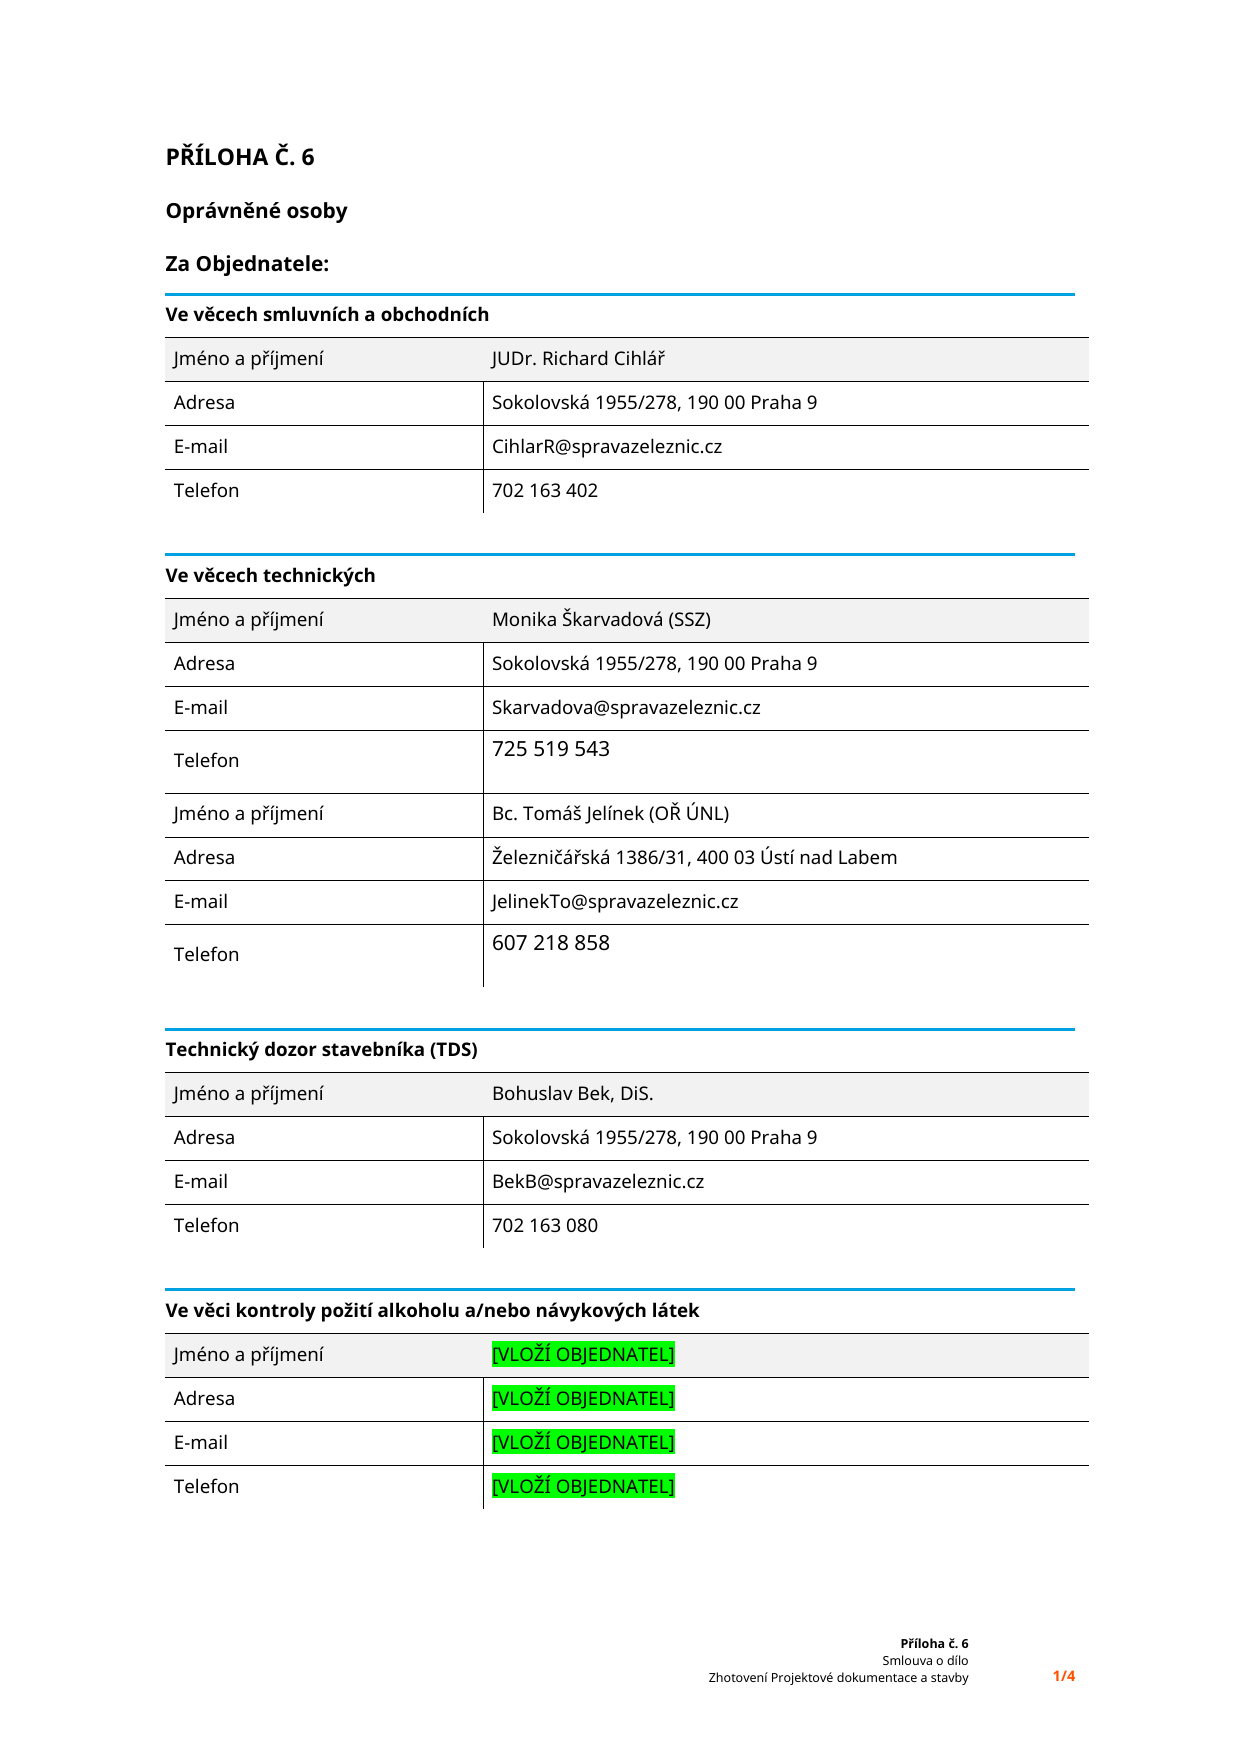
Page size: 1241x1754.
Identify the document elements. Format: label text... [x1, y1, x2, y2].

table_header Jméno a příjmení [165, 1334, 484, 1377]
table_cell JelinekTo@spravazeleznic.cz [484, 881, 1089, 924]
table_cell 607 218 858 [484, 925, 1089, 987]
table_cell 702 163 402 [484, 470, 1089, 513]
table_cell Sokolovská 1955/278, 190 00 Praha 9 [484, 643, 1089, 686]
table_cell E-mail [165, 1422, 483, 1465]
table_header Jméno a příjmení [165, 599, 484, 642]
table_cell Telefon [165, 470, 483, 513]
table_cell Adresa [165, 1378, 483, 1421]
table_cell BekB@spravazeleznic.cz [484, 1161, 1089, 1204]
table_cell Adresa [165, 643, 483, 686]
table_cell E-mail [165, 881, 483, 924]
table_cell Skarvadova@spravazeleznic.cz [484, 687, 1089, 730]
table_cell [VLOŽÍ OBJEDNATEL] [484, 1422, 1089, 1465]
table_cell Sokolovská 1955/278, 190 00 Praha 9 [484, 382, 1089, 425]
table_cell 702 163 080 [484, 1205, 1089, 1248]
table_header [VLOŽÍ OBJEDNATEL] [484, 1334, 1089, 1377]
table_cell Adresa [165, 838, 483, 880]
text Oprávněné osoby [165, 197, 1075, 225]
table_header JUDr. Richard Cihlář [484, 338, 1089, 381]
table_cell E-mail [165, 687, 483, 730]
table_cell Adresa [165, 1117, 483, 1160]
text Ve věcech technických [165, 556, 1075, 588]
table_header Monika Škarvadová (SSZ) [484, 599, 1089, 642]
table_cell Železničářská 1386/31, 400 03 Ústí nad Labem [484, 838, 1089, 880]
table_cell E-mail [165, 426, 483, 469]
text Ve věci kontroly požití alkoholu a/nebo návykových látek [165, 1291, 1075, 1323]
text Technický dozor stavebníka (TDS) [165, 1031, 1075, 1062]
table_cell [VLOŽÍ OBJEDNATEL] [484, 1378, 1089, 1421]
table_cell [VLOŽÍ OBJEDNATEL] [484, 1466, 1089, 1508]
table_cell Telefon [165, 1466, 483, 1508]
table_cell E-mail [165, 1161, 483, 1204]
table_cell Telefon [165, 1205, 483, 1248]
table_header Jméno a příjmení [165, 1073, 484, 1116]
table_header Bohuslav Bek, DiS. [484, 1073, 1089, 1116]
table_cell Telefon [165, 925, 483, 987]
table_cell Jméno a příjmení [165, 794, 483, 836]
table_cell Sokolovská 1955/278, 190 00 Praha 9 [484, 1117, 1089, 1160]
table_header Jméno a příjmení [165, 338, 484, 381]
table_cell Bc. Tomáš Jelínek (OŘ ÚNL) [484, 794, 1089, 836]
table_cell CihlarR@spravazeleznic.cz [484, 426, 1089, 469]
text Ve věcech smluvních a obchodních [165, 296, 1075, 327]
table_cell Adresa [165, 382, 483, 425]
table_cell 725 519 543 [484, 731, 1089, 792]
text Příloha č. 6 [165, 141, 1075, 173]
text Za Objednatele: [165, 249, 1075, 277]
table_cell Telefon [165, 731, 483, 792]
